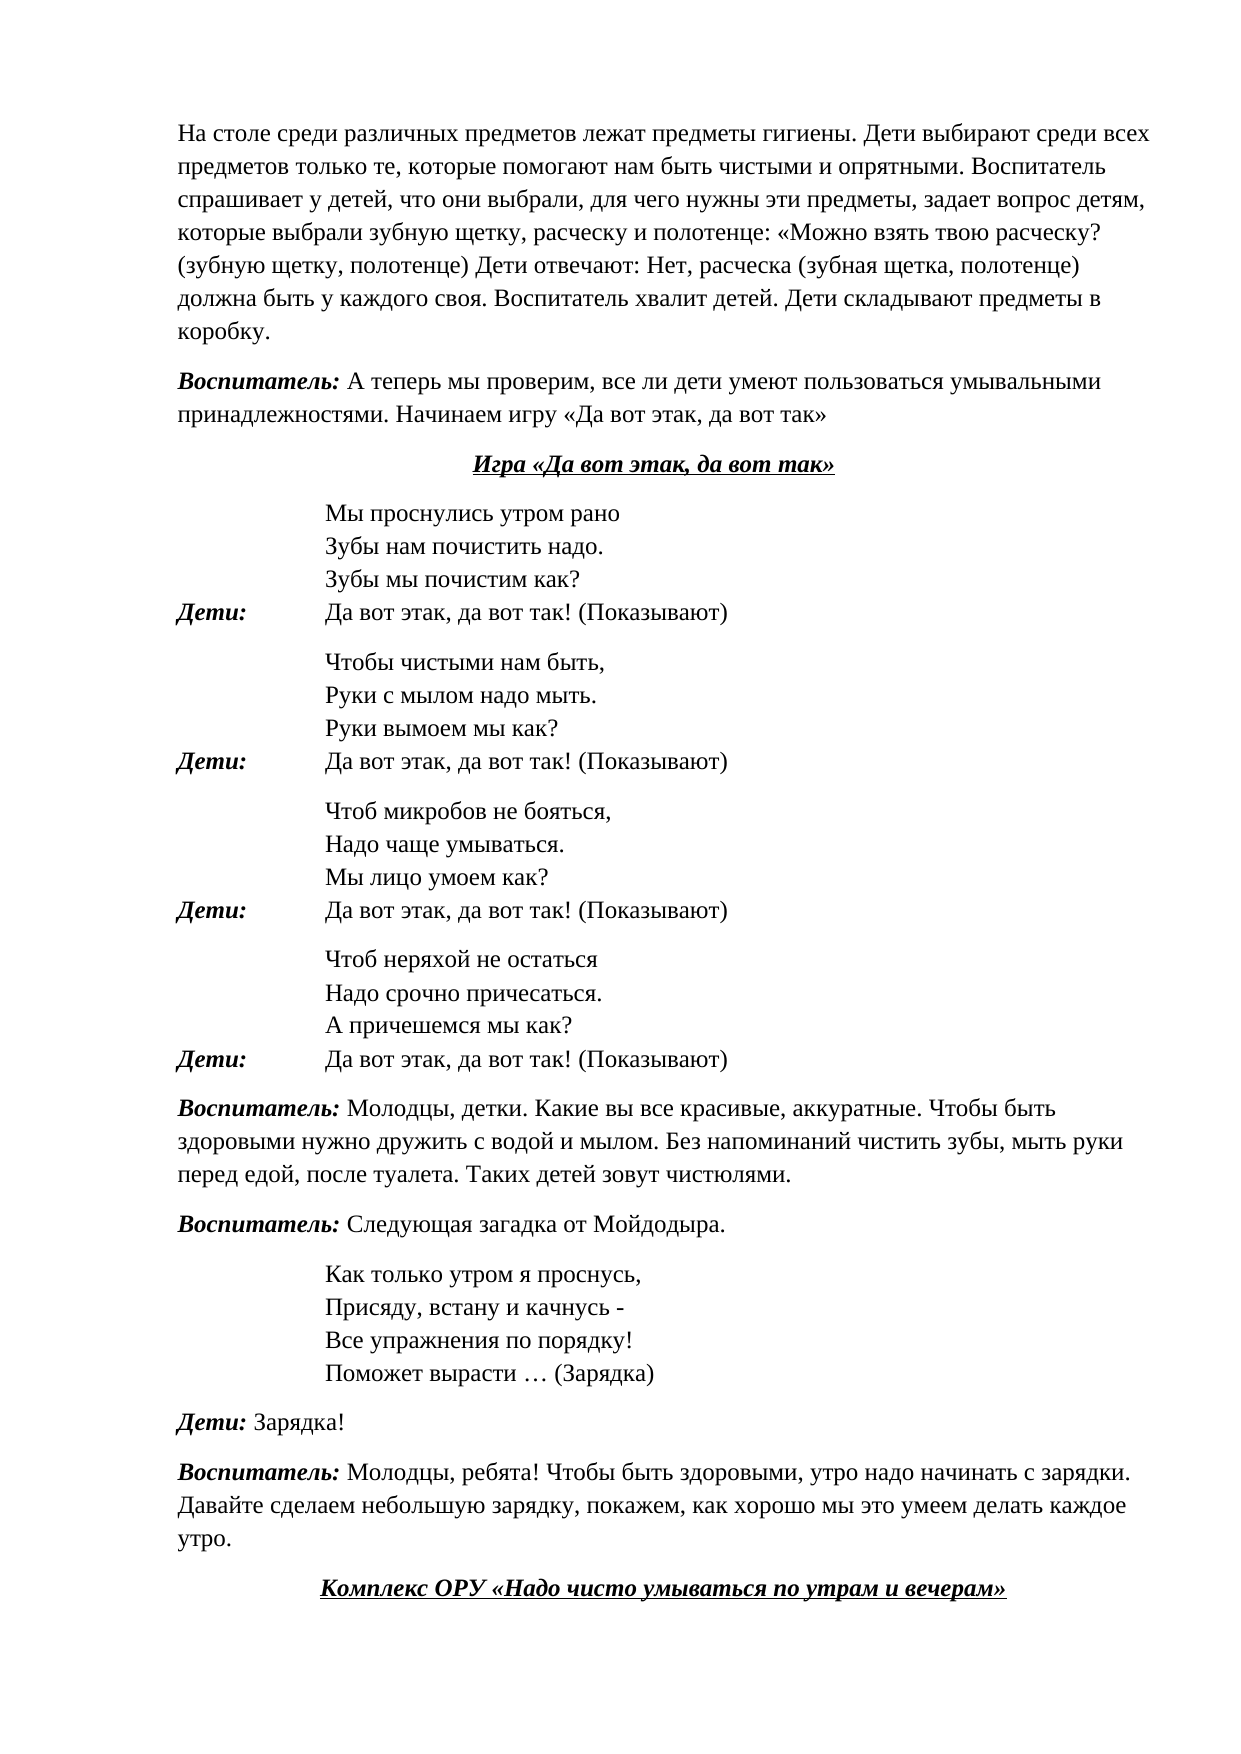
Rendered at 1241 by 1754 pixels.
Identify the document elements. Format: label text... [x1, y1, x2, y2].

text Комплекс ОРУ «Надо чисто умываться по утрам и вечерам» [177, 1573, 1152, 1602]
text Чтоб микробов не бояться, Надо чаще умываться. Мы лицо умоем как? Дети: Да вот этак, да вот так! (Показывают) [177, 796, 1152, 924]
text Воспитатель: Следующая загадка от Мойдодыра. [177, 1209, 1152, 1238]
text Воспитатель: А теперь мы проверим, все ли дети умеют пользоваться умывальными принадлежностями. Начинаем игру «Да вот этак, да вот так» [177, 366, 1152, 428]
text Дети: Зарядка! [177, 1407, 1152, 1436]
text Чтобы чистыми нам быть, Руки с мылом надо мыть. Руки вымоем мы как? Дети: Да вот этак, да вот так! (Показывают) [177, 647, 1152, 775]
text Чтоб неряхой не остаться Надо срочно причесаться. А причешемся мы как? Дети: Да вот этак, да вот так! (Показывают) [177, 944, 1152, 1072]
text На столе среди различных предметов лежат предметы гигиены. Дети выбирают среди всех предметов только те, которые помогают нам быть чистыми и опрятными. Воспитатель спрашивает у детей, что они выбрали, для чего нужны эти предметы, задает вопрос детям, которые выбрали зубную щетку, расческу и полотенце: «Можно взять твою расческу? (зубную щетку, полотенце) Дети отвечают: Нет, расческа (зубная щетка, полотенце) должна быть у каждого своя. Воспитатель хвалит детей. Дети складывают предметы в коробку. [177, 118, 1152, 345]
text Воспитатель: Молодцы, ребята! Чтобы быть здоровыми, утро надо начинать с зарядки. Давайте сделаем небольшую зарядку, покажем, как хорошо мы это умеем делать каждое утро. [177, 1457, 1152, 1552]
text Воспитатель: Молодцы, детки. Какие вы все красивые, аккуратные. Чтобы быть здоровыми нужно дружить с водой и мылом. Без напоминаний чистить зубы, мыть руки перед едой, после туалета. Таких детей зовут чистюлями. [177, 1093, 1152, 1188]
text Мы проснулись утром рано Зубы нам почистить надо. Зубы мы почистим как? Дети: Да вот этак, да вот так! (Показывают) [177, 498, 1152, 626]
text Игра «Да вот этак, да вот так» [398, 449, 1152, 477]
text Как только утром я проснусь, Присяду, встану и качнусь - Все упражнения по порядку! Поможет вырасти … (Зарядка) [177, 1259, 1152, 1387]
